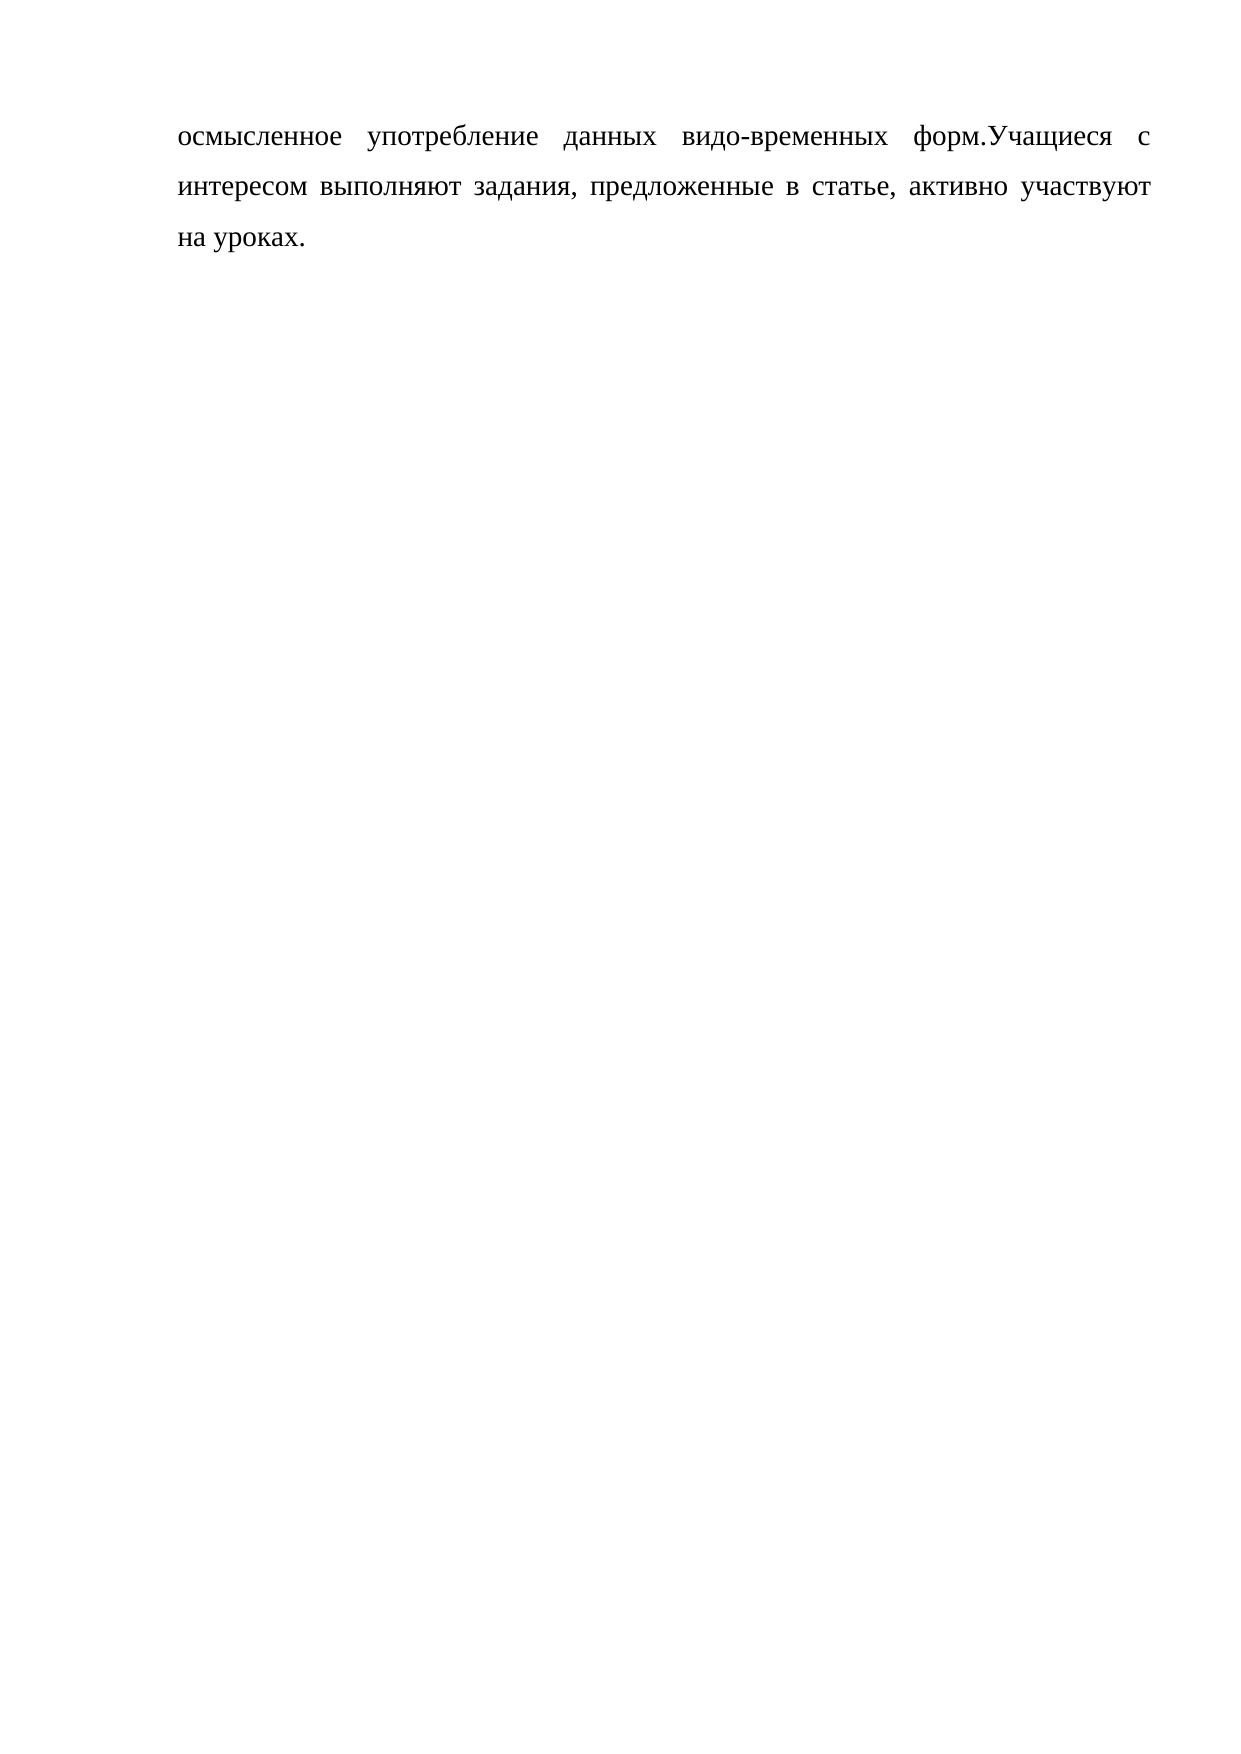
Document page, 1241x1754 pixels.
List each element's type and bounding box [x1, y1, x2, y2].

text [177, 118, 1152, 252]
